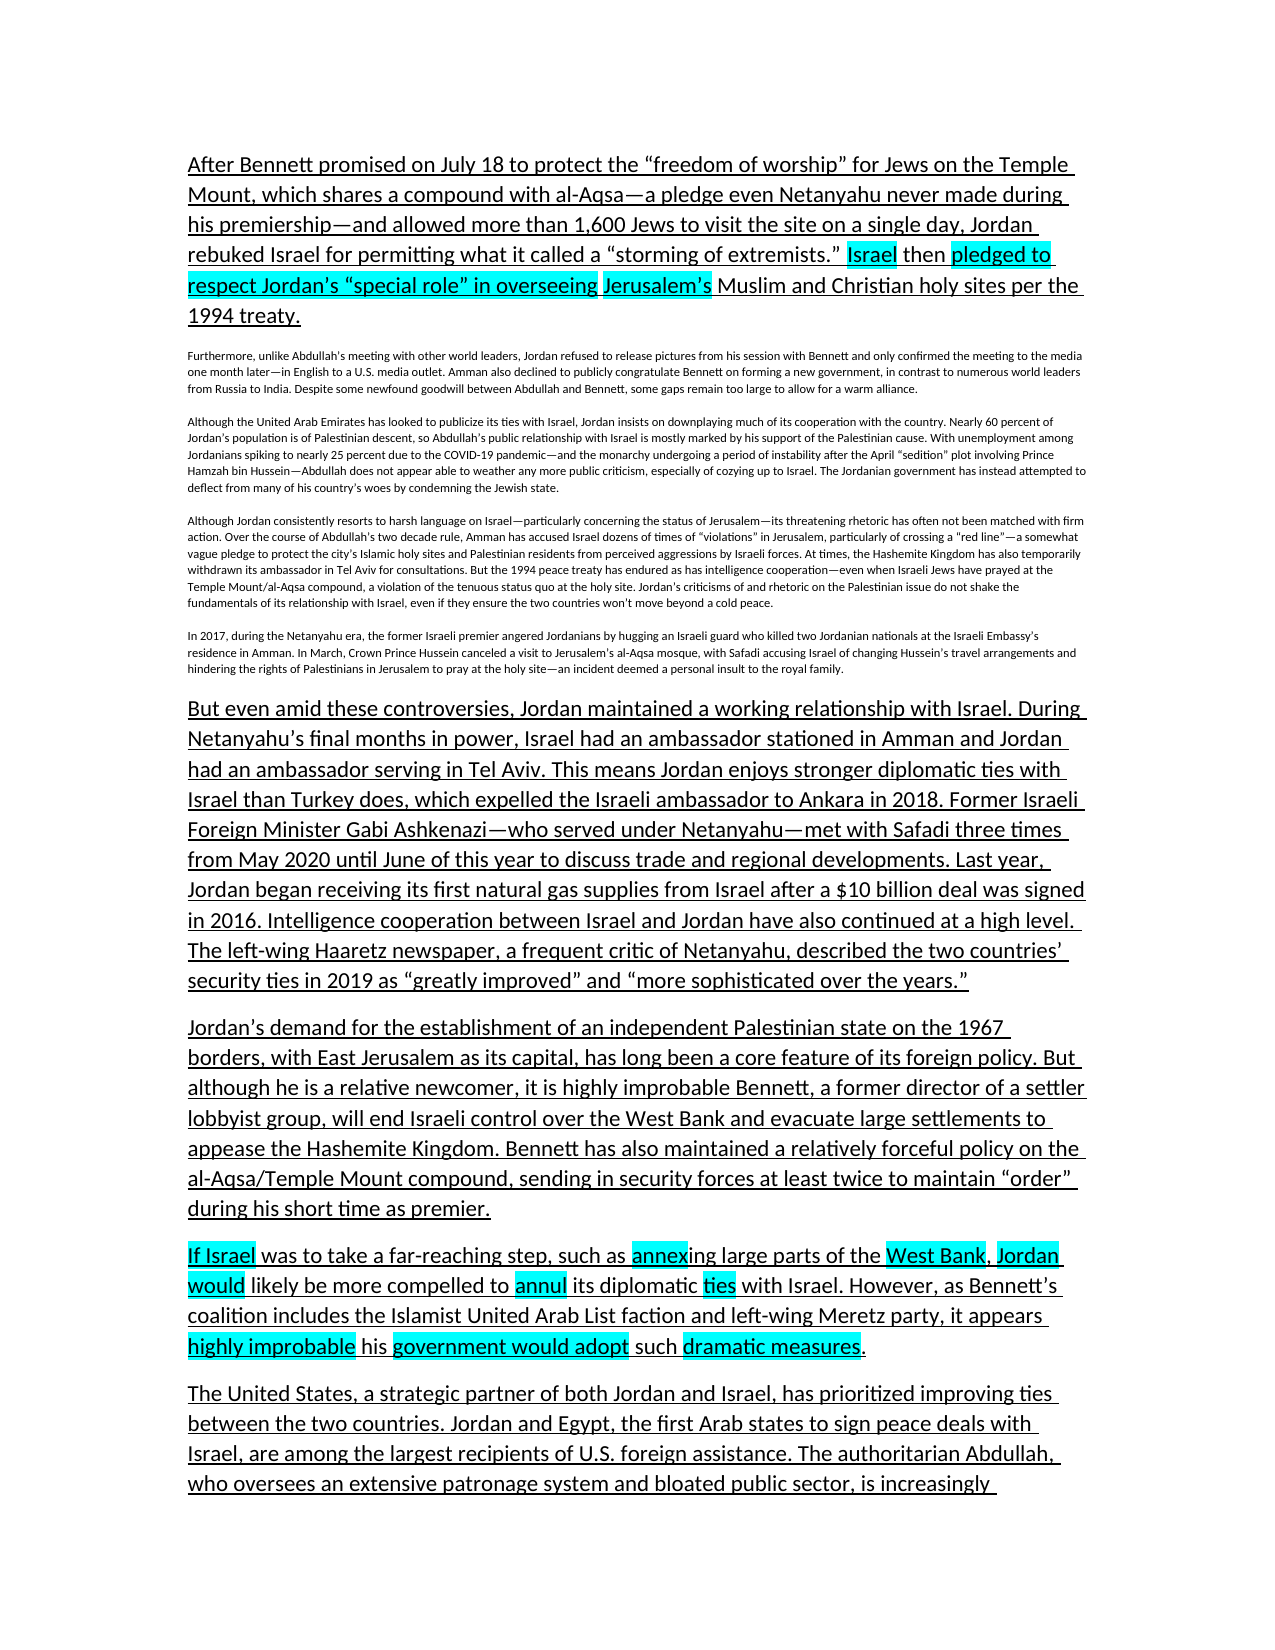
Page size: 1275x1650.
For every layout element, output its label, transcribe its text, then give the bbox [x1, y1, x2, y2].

text If Israel was to take a far-reaching step, such as annexing large parts of the West Bank, Jordan would likely be more compelled to annul its diplomatic ties with Israel. However, as Bennett’s coalition includes the Islamist United Arab List faction and left-wing Meretz party, it appears highly improbable his government would adopt such dramatic measures. [187, 1241, 1087, 1360]
text Although Jordan consistently resorts to harsh language on Israel—particularly concerning the status of Jerusalem—its threatening rhetoric has often not been matched with firm action. Over the course of Abdullah’s two decade rule, Amman has accused Israel dozens of times of “violations” in Jerusalem, particularly of crossing a “red line”—a somewhat vague pledge to protect the city’s Islamic holy sites and Palestinian residents from perceived aggressions by Israeli forces. At times, the Hashemite Kingdom has also temporarily withdrawn its ambassador in Tel Aviv for consultations. But the 1994 peace treaty has endured as has intelligence cooperation—even when Israeli Jews have prayed at the Temple Mount/al-Aqsa compound, a violation of the tenuous status quo at the holy site. Jordan’s criticisms of and rhetoric on the Palestinian issue do not shake the fundamentals of its relationship with Israel, even if they ensure the two countries won’t move beyond a cold peace. [187, 513, 1087, 611]
text Although the United Arab Emirates has looked to publicize its ties with Israel, Jordan insists on downplaying much of its cooperation with the country. Nearly 60 percent of Jordan’s population is of Palestinian descent, so Abdullah’s public relationship with Israel is mostly marked by his support of the Palestinian cause. With unemployment among Jordanians spiking to nearly 25 percent due to the COVID-19 pandemic—and the monarchy undergoing a period of instability after the April “sedition” plot involving Prince Hamzah bin Hussein—Abdullah does not appear able to weather any more public criticism, especially of cozying up to Israel. The Jordanian government has instead attempted to deflect from many of his country’s woes by condemning the Jewish state. [187, 414, 1087, 495]
text Furthermore, unlike Abdullah’s meeting with other world leaders, Jordan refused to release pictures from his session with Bennett and only confirmed the meeting to the media one month later—in English to a U.S. media outlet. Amman also declined to publicly congratulate Bennett on forming a new government, in contrast to numerous world leaders from Russia to India. Despite some newfound goodwill between Abdullah and Bennett, some gaps remain too large to allow for a warm alliance. [187, 348, 1087, 396]
text Jordan’s demand for the establishment of an independent Palestinian state on the 1967 borders, with East Jerusalem as its capital, has long been a core feature of its foreign policy. But although he is a relative newcomer, it is highly improbable Bennett, a former director of a settler lobbyist group, will end Israeli control over the West Bank and evacuate large settlements to appease the Hashemite Kingdom. Bennett has also maintained a relatively forceful policy on the al-Aqsa/Temple Mount compound, sending in security forces at least twice to maintain “order” during his short time as premier. [187, 1013, 1087, 1098]
text After Bennett promised on July 18 to protect the “freedom of worship” for Jews on the Temple Mount, which shares a compound with al-Aqsa—a pledge even Netanyahu never made during his premiership—and allowed more than 1,600 Jews to visit the site on a single day, Jordan rebuked Israel for permitting what it called a “storming of extremists.” Israel then pledged to respect Jordan’s “special role” in overseeing Jerusalem’s Muslim and Christian holy sites per the 1994 treaty. [187, 150, 1087, 329]
text But even amid these controversies, Jordan maintained a working relationship with Israel. During Netanyahu’s final months in power, Israel had an ambassador stationed in Amman and Jordan had an ambassador serving in Tel Aviv. This means Jordan enjoys stronger diplomatic ties with Israel than Turkey does, which expelled the Israeli ambassador to Ankara in 2018. Former Israeli Foreign Minister Gabi Ashkenazi—who served under Netanyahu—met with Safadi three times from May 2020 until June of this year to discuss trade and regional developments. Last year, Jordan began receiving its first natural gas supplies from Israel after a $10 billion deal was signed in 2016. Intelligence cooperation between Israel and Jordan have also continued at a high level. The left-wing Haaretz newspaper, a frequent critic of Netanyahu, described the two countries’ security ties in 2019 as “greatly improved” and “more sophisticated over the years.” [187, 719, 1087, 994]
text Jordan’s demand for the establishment of an independent Palestinian state on the 1967 borders, with East Jerusalem as its capital, has long been a core feature of its foreign policy. But although he is a relative newcomer, it is highly improbable Bennett, a former director of a settler lobbyist group, will end Israeli control over the West Bank and evacuate large settlements to appease the Hashemite Kingdom. Bennett has also maintained a relatively forceful policy on the al-Aqsa/Temple Mount compound, sending in security forces at least twice to maintain “order” during his short time as premier. [187, 1099, 1087, 1222]
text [187, 1379, 1087, 1497]
text In 2017, during the Netanyahu era, the former Israeli premier angered Jordanians by hugging an Israeli guard who killed two Jordanian nationals at the Israeli Embassy’s residence in Amman. In March, Crown Prince Hussein canceled a visit to Jerusalem’s al-Aqsa mosque, with Safadi accusing Israel of changing Hussein’s travel arrangements and hindering the rights of Palestinians in Jerusalem to pray at the holy site—an incident deemed a personal insult to the royal family. [187, 628, 1087, 677]
